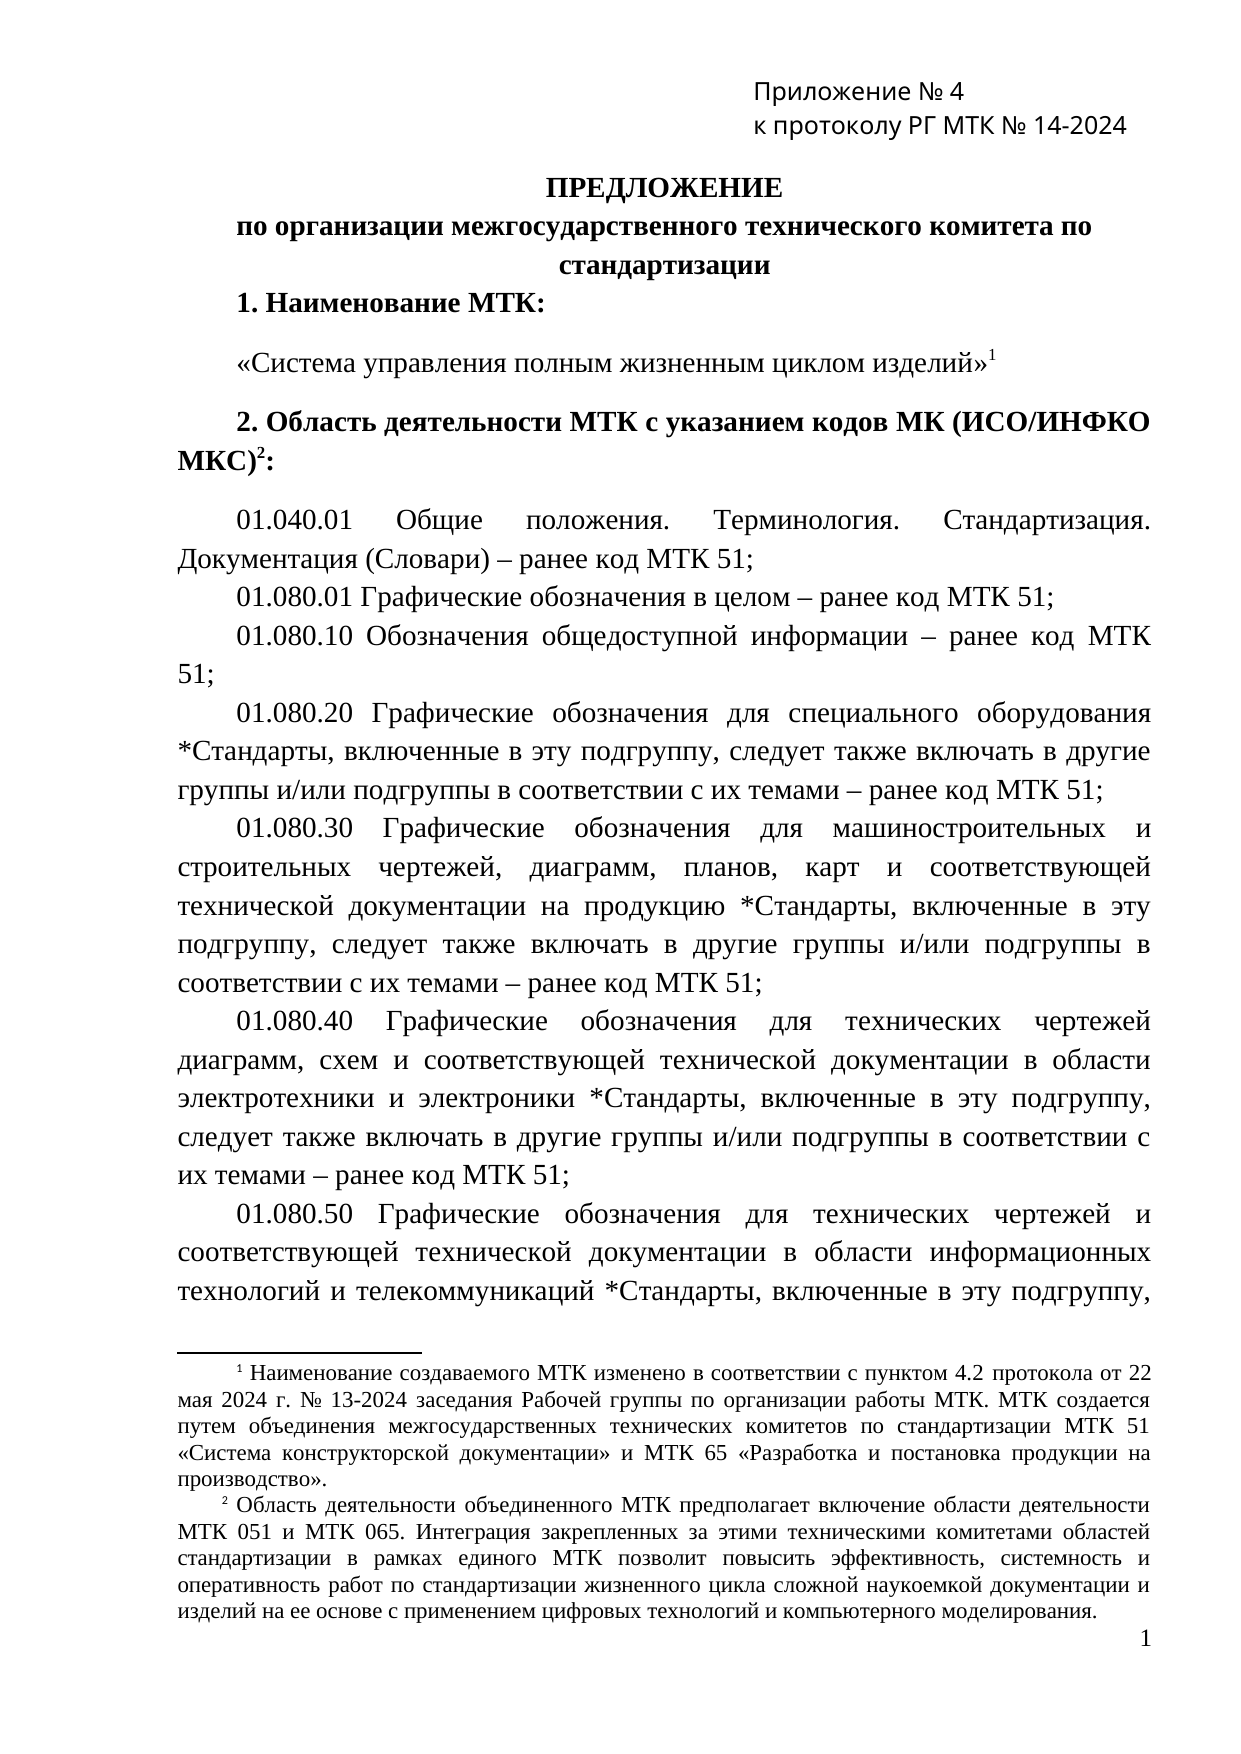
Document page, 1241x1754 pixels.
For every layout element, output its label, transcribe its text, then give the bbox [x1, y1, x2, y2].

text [177, 1196, 1152, 1307]
text 01.080.20 Графические обозначения для специального оборудования *Стандарты, включенные в эту подгруппу, следует также включать в другие группы и/или подгруппы в соответствии с их темами – ранее код МТК 51; [177, 695, 1152, 806]
text 1. Наименование МТК: [177, 286, 1152, 319]
text ПРЕДЛОЖЕНИЕ [177, 170, 1152, 203]
text 01.080.30 Графические обозначения для машиностроительных и строительных чертежей, диаграмм, планов, карт и соответствующей технической документации на продукцию *Стандарты, включенные в эту подгруппу, следует также включать в другие группы и/или подгруппы в соответствии с их темами – ранее код МТК 51; [177, 811, 1152, 998]
text 01.080.10 Обозначения общедоступной информации – ранее код МТК 51; [177, 618, 1152, 690]
text 01.080.01 Графические обозначения в целом – ранее код МТК 51; [177, 579, 1152, 613]
text 01.040.01 Общие положения. Терминология. Стандартизация. Документация (Словари) – ранее код МТК 51; [177, 502, 1152, 574]
text 2. Область деятельности МТК с указанием кодов МК (ИСО/ИНФКО МКС): [177, 404, 1152, 476]
text по организации межгосударственного технического комитета по стандартизации [177, 208, 1152, 281]
text «Система управления полным жизненным циклом изделий» [177, 345, 1152, 378]
text 01.080.40 Графические обозначения для технических чертежей диаграмм, схем и соответствующей технической документации в области электротехники и электроники *Стандарты, включенные в эту подгруппу, следует также включать в другие группы и/или подгруппы в соответствии с их темами – ранее код МТК 51; [177, 1003, 1152, 1191]
